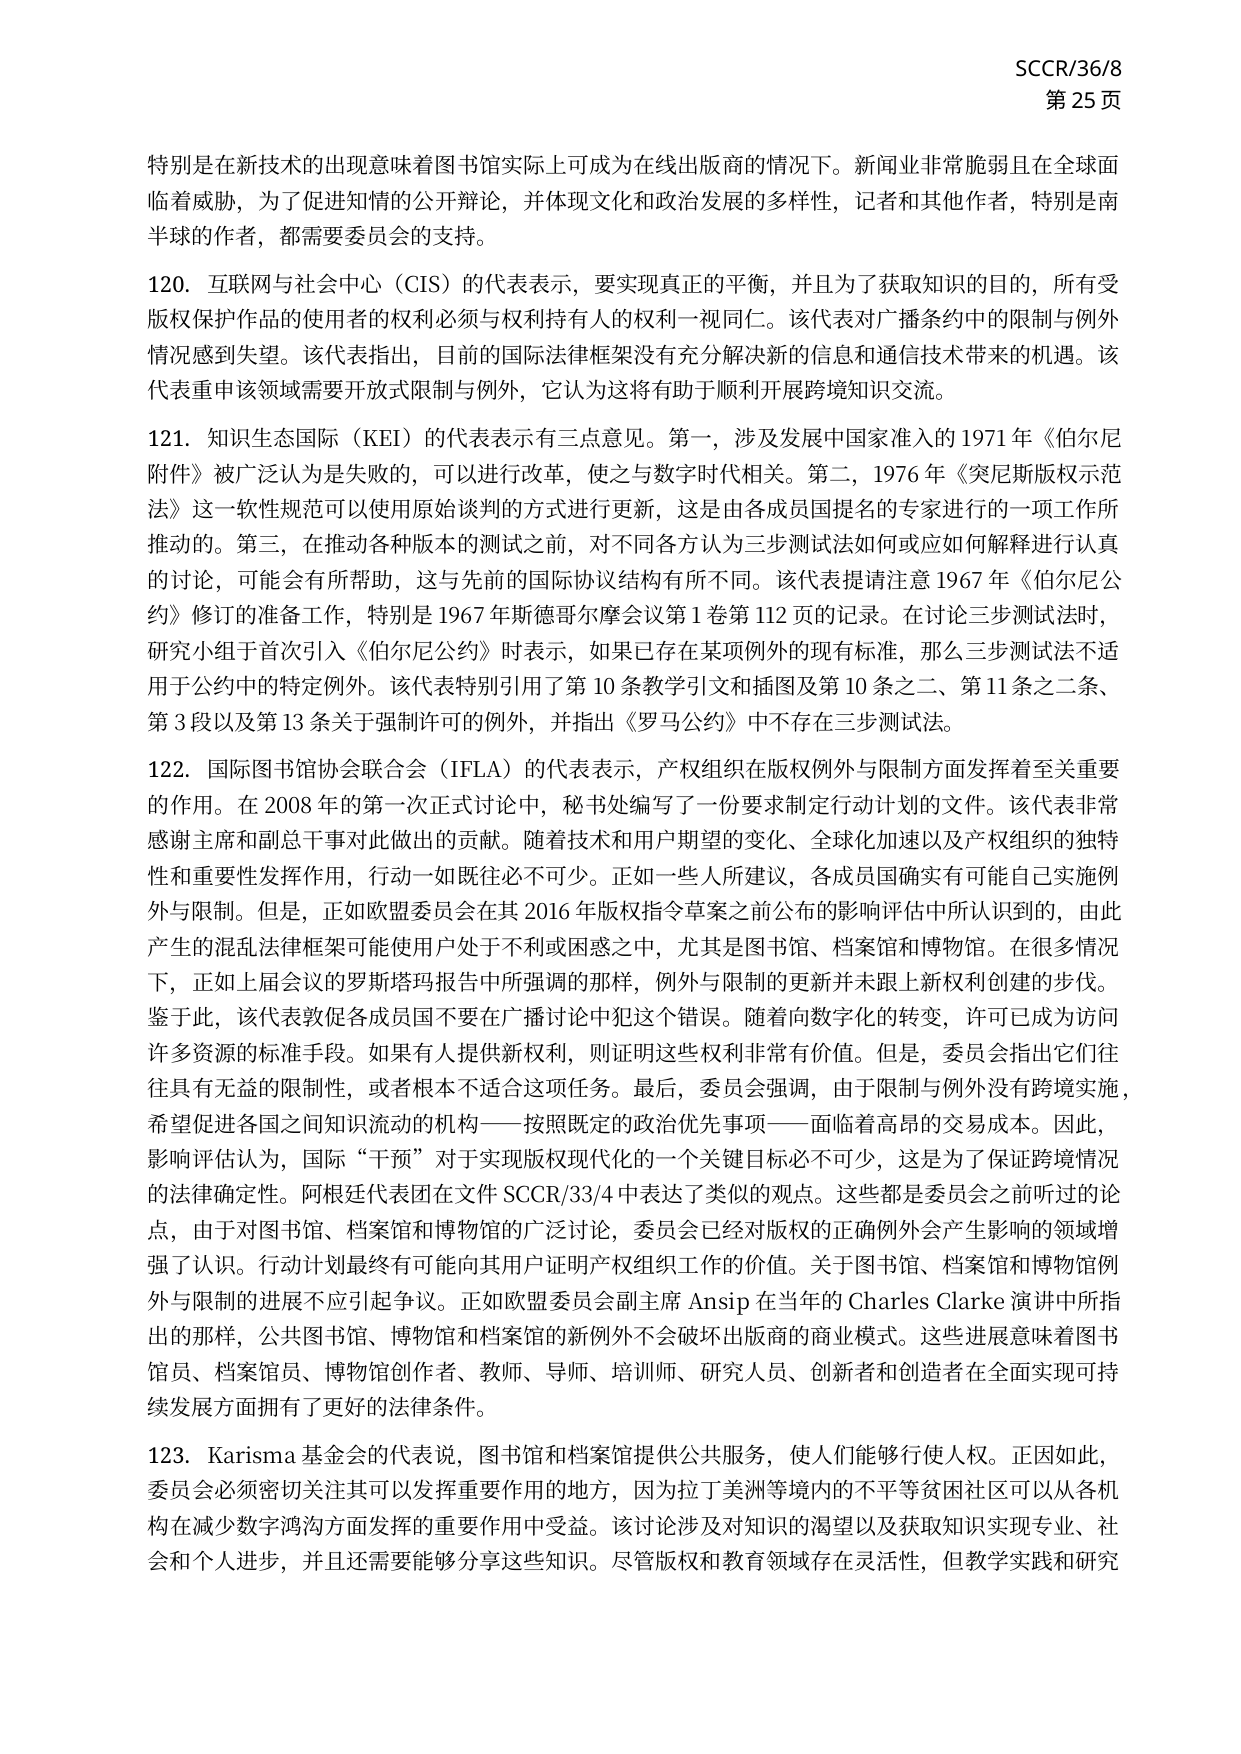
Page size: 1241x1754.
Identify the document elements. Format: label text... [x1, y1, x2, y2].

list 互联网与社会中心（CIS）的代表表示，要实现真正的平衡，并且为了获取知识的目的，所有受版权保护作品的使用者的权利必须与权利持有人的权利一视同仁。该代表对广播条约中的限制与例外情况感到失望。该代表指出，目前的国际法律框架没有充分解决新的信息和通信技术带来的机遇。该代表重申该领域需要开放式限制与例外，它认为这将有助于顺利开展跨境知识交流。 [148, 263, 1122, 405]
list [148, 144, 1122, 251]
list 知识生态国际（KEI）的代表表示有三点意见。第一，涉及发展中国家准入的1971年《伯尔尼附件》被广泛认为是失败的，可以进行改革，使之与数字时代相关。第二，1976年《突尼斯版权示范法》这一软性规范可以使用原始谈判的方式进行更新，这是由各成员国提名的专家进行的一项工作所推动的。第三，在推动各种版本的测试之前，对不同各方认为三步测试法如何或应如何解释进行认真的讨论，可能会有所帮助，这与先前的国际协议结构有所不同。该代表提请注意1967年《伯尔尼公约》修订的准备工作，特别是1967年斯德哥尔摩会议第1卷第112页的记录。在讨论三步测试法时，研究小组于首次引入《伯尔尼公约》时表示，如果已存在某项例外的现有标准，那么三步测试法不适用于公约中的特定例外。该代表特别引用了第10条教学引文和插图及第10条之二、第11条之二条、第3段以及第13条关于强制许可的例外，并指出《罗马公约》中不存在三步测试法。 [148, 417, 1122, 736]
list 国际图书馆协会联合会（IFLA）的代表表示，产权组织在版权例外与限制方面发挥着至关重要的作用。在2008年的第一次正式讨论中，秘书处编写了一份要求制定行动计划的文件。该代表非常感谢主席和副总干事对此做出的贡献。随着技术和用户期望的变化、全球化加速以及产权组织的独特性和重要性发挥作用，行动一如既往必不可少。正如一些人所建议，各成员国确实有可能自己实施例外与限制。但是，正如欧盟委员会在其2016年版权指令草案之前公布的影响评估中所认识到的，由此产生的混乱法律框架可能使用户处于不利或困惑之中，尤其是图书馆、档案馆和博物馆。在很多情况下，正如上届会议的罗斯塔玛报告中所强调的那样，例外与限制的更新并未跟上新权利创建的步伐。鉴于此，该代表敦促各成员国不要在广播讨论中犯这个错误。随着向数字化的转变，许可已成为访问许多资源的标准手段。如果有人提供新权利，则证明这些权利非常有价值。但是，委员会指出它们往往具有无益的限制性，或者根本不适合这项任务。最后，委员会强调，由于限制与例外没有跨境实施，希望促进各国之间知识流动的机构——按照既定的政治优先事项——面临着高昂的交易成本。因此，影响评估认为，国际“干预”对于实现版权现代化的一个关键目标必不可少，这是为了保证跨境情况的法律确定性。阿根廷代表团在文件SCCR/33/4中表达了类似的观点。这些都是委员会之前听过的论点，由于对图书馆、档案馆和博物馆的广泛讨论，委员会已经对版权的正确例外会产生影响的领域增强了认识。行动计划最终有可能向其用户证明产权组织工作的价值。关于图书馆、档案馆和博物馆例外与限制的进展不应引起争议。正如欧盟委员会副主席Ansip在当年的Charles Clarke演讲中所指出的那样，公共图书馆、博物馆和档案馆的新例外不会破坏出版商的商业模式。这些进展意味着图书馆员、档案馆员、博物馆创作者、教师、导师、培训师、研究人员、创新者和创造者在全面实现可持续发展方面拥有了更好的法律条件。 [148, 749, 1122, 1422]
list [148, 1434, 1122, 1576]
